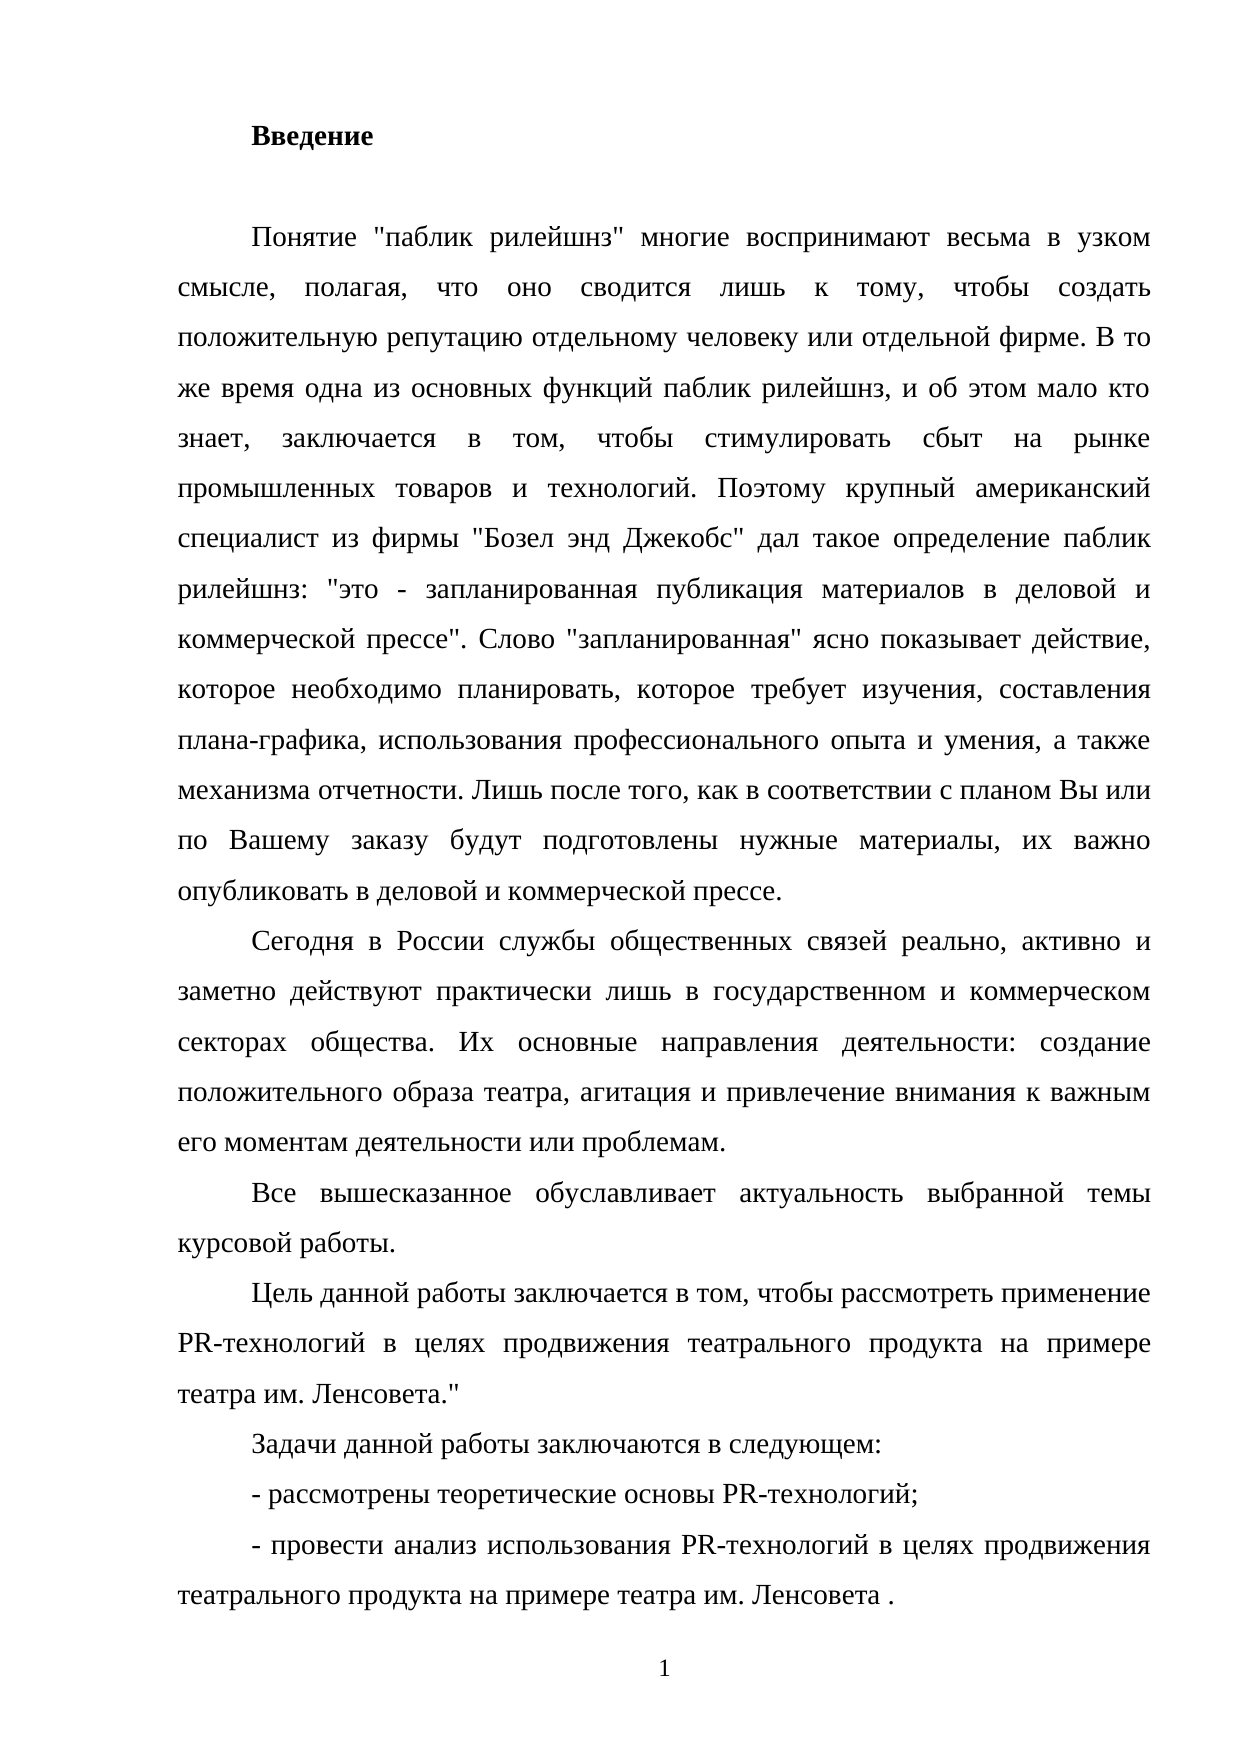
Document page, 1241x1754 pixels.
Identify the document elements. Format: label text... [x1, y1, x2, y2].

text Цель данной работы заключается в том, чтобы рассмотреть применение PR-технологий в целях продвижения театрального продукта на примере театра им. Ленсовета." [177, 1275, 1152, 1409]
text - рассмотрены теоретические основы PR-технологий; [177, 1477, 1152, 1510]
text Все вышесказанное обуславливает актуальность выбранной темы курсовой работы. [177, 1175, 1152, 1258]
text Понятие "паблик рилейшнз" многие воспринимают весьма в узком смысле, полагая, что оно сводится лишь к тому, чтобы создать положительную репутацию отдельному человеку или отдельной фирме. В то же время одна из основных функций паблик рилейшнз, и об этом мало кто знает, заключается в том, чтобы стимулировать сбыт на рынке промышленных товаров и технологий. Поэтому крупный американский специалист из фирмы "Бозел энд Джекобс" дал такое определение паблик рилейшнз: "это - запланированная публикация материалов в деловой и коммерческой прессе". Слово "запланированная" ясно показывает действие, которое необходимо планировать, которое требует изучения, составления плана-графика, использования профессионального опыта и умения, а также механизма отчетности. Лишь после того, как в соответствии с планом Вы или по Вашему заказу будут подготовлены нужные материалы, их важно опубликовать в деловой и коммерческой прессе. [177, 219, 1152, 906]
text - провести анализ использования PR-технологий в целях продвижения театрального продукта на примере театра им. Ленсовета . [177, 1527, 1152, 1611]
text Сегодня в России службы общественных связей реально, активно и заметно действуют практически лишь в государственном и коммерческом секторах общества. Их основные направления деятельности: создание положительного образа театра, агитация и привлечение внимания к важным его моментам деятельности или проблемам. [177, 923, 1152, 1158]
text Задачи данной работы заключаются в следующем: [177, 1426, 1152, 1460]
text Введение [177, 118, 1152, 152]
